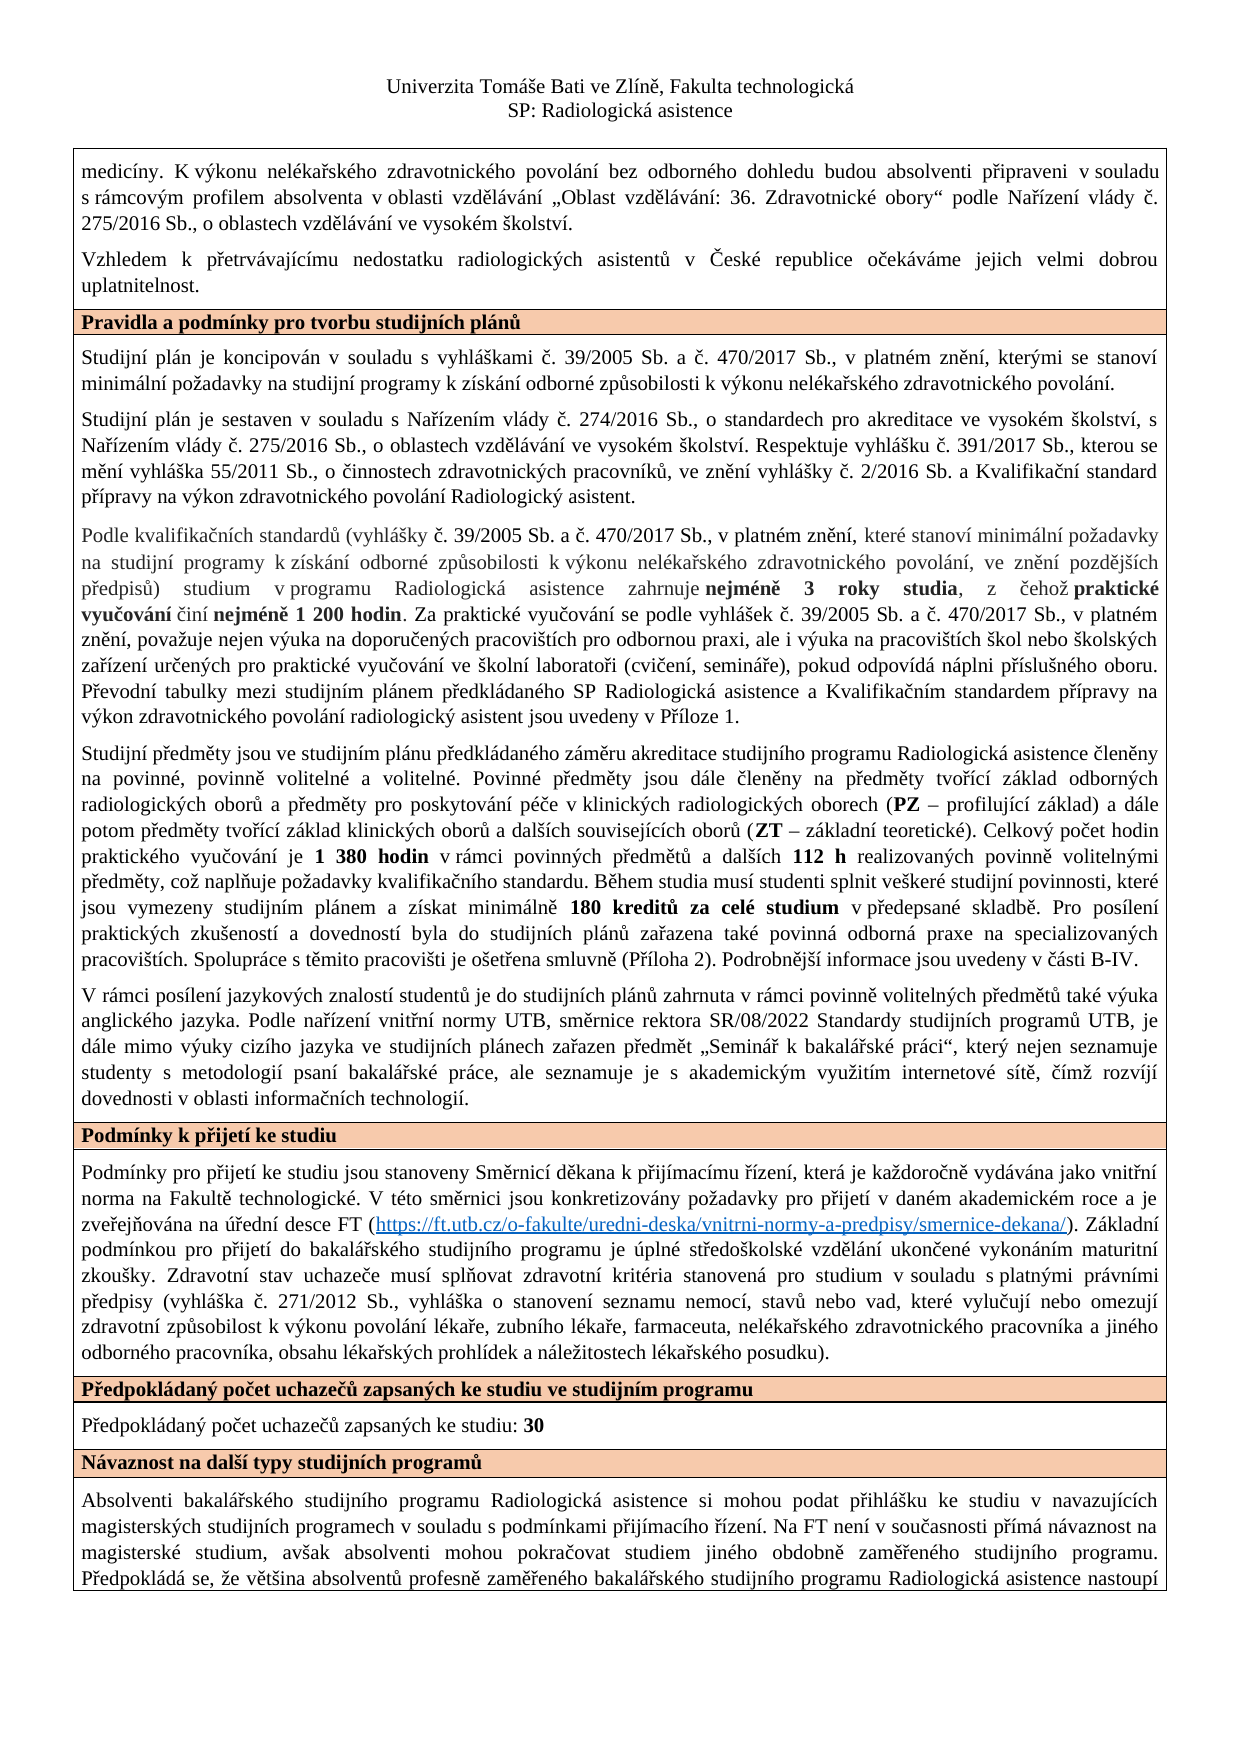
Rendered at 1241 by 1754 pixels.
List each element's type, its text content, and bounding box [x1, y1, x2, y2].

table_cell Pravidla a podmínky pro tvorbu studijních plánů [74, 310, 1166, 334]
table_cell Předpokládaný počet uchazečů zapsaných ke studiu: 30 [74, 1403, 1166, 1449]
table_cell Návaznost na další typy studijních programů [74, 1450, 1166, 1477]
table_cell Podmínky pro přijetí ke studiu jsou stanoveny Směrnicí děkana k přijímacímu řízení, která je každoročně vydávána jako vnitřní norma na Fakultě technologické. V této směrnici jsou konkretizovány požadavky pro přijetí v daném akademickém roce a je zveřejňována na úřední desce FT (https://ft.utb.cz/o-fakulte/uredni-deska/vnitrni-normy-a-predpisy/smernice-dekana/). Základní podmínkou pro přijetí do bakalářského studijního programu je úplné středoškolské vzdělání ukončené vykonáním maturitní zkoušky. Zdravotní stav uchazeče musí splňovat zdravotní kritéria stanovená pro studium v souladu s platnými právními předpisy (vyhláška č. 271/2012 Sb., vyhláška o stanovení seznamu nemocí, stavů nebo vad, které vylučují nebo omezují zdravotní způsobilost k výkonu povolání lékaře, zubního lékaře, farmaceuta, nelékařského zdravotnického pracovníka a jiného odborného pracovníka, obsahu lékařských prohlídek a náležitostech lékařského posudku). [74, 1150, 1166, 1376]
table_cell medicíny. K výkonu nelékařského zdravotnického povolání bez odborného dohledu budou absolventi připraveni v souladu s rámcovým profilem absolventa v oblasti vzdělávání „Oblast vzdělávání: 36. Zdravotnické obory“ podle Nařízení vlády č. 275/2016 Sb., o oblastech vzdělávání ve vysokém školství. Vzhledem k přetrvávajícímu nedostatku radiologických asistentů v České republice očekáváme jejich velmi dobrou uplatnitelnost. [74, 149, 1166, 309]
table_cell Studijní plán je koncipován v souladu s vyhláškami č. 39/2005 Sb. a č. 470/2017 Sb., v platném znění, kterými se stanoví minimální požadavky na studijní programy k získání odborné způsobilosti k výkonu nelékařského zdravotnického povolání. Studijní plán je sestaven v souladu s Nařízením vlády č. 274/2016 Sb., o standardech pro akreditace ve vysokém školství, s Nařízením vlády č. 275/2016 Sb., o oblastech vzdělávání ve vysokém školství. Respektuje vyhlášku č. 391/2017 Sb., kterou se mění vyhláška 55/2011 Sb., o činnostech zdravotnických pracovníků, ve znění vyhlášky č. 2/2016 Sb. a Kvalifikační standard přípravy na výkon zdravotnického povolání Radiologický asistent. Podle kvalifikačních standardů (vyhlášky č. 39/2005 Sb. a č. 470/2017 Sb., v platném znění, které stanoví minimální požadavky na studijní programy k získání odborné způsobilosti k výkonu nelékařského zdravotnického povolání, ve znění pozdějších předpisů) studium v programu Radiologická asistence zahrnuje nejméně 3 roky studia, z čehož praktické vyučování činí nejméně 1 200 hodin. Za praktické vyučování se podle vyhlášek č. 39/2005 Sb. a č. 470/2017 Sb., v platném znění, považuje nejen výuka na doporučených pracovištích pro odbornou praxi, ale i výuka na pracovištích škol nebo školských zařízení určených pro praktické vyučování ve školní laboratoři (cvičení, semináře), pokud odpovídá náplni příslušného oboru. Převodní tabulky mezi studijním plánem předkládaného SP Radiologická asistence a Kvalifikačním standardem přípravy na výkon zdravotnického povolání radiologický asistent jsou uvedeny v Příloze 1. Studijní předměty jsou ve studijním plánu předkládaného záměru akreditace studijního programu Radiologická asistence členěny na povinné, povinně volitelné a volitelné. Povinné předměty jsou dále členěny na předměty tvořící základ odborných radiologických oborů a předměty pro poskytování péče v klinických radiologických oborech (PZ – profilující základ) a dále potom předměty tvořící základ klinických oborů a dalších souvisejících oborů (ZT – základní teoretické). Celkový počet hodin praktického vyučování je 1 380 hodin v rámci povinných předmětů a dalších 112 h realizovaných povinně volitelnými předměty, což naplňuje požadavky kvalifikačního standardu. Během studia musí studenti splnit veškeré studijní povinnosti, které jsou vymezeny studijním plánem a získat minimálně 180 kreditů za celé studium v předepsané skladbě. Pro posílení praktických zkušeností a dovedností byla do studijních plánů zařazena také povinná odborná praxe na specializovaných pracovištích. Spolupráce s těmito pracovišti je ošetřena smluvně (Příloha 2). Podrobnější informace jsou uvedeny v části B-IV. V rámci posílení jazykových znalostí studentů je do studijních plánů zahrnuta v rámci povinně volitelných předmětů také výuka anglického jazyka. Podle nařízení vnitřní normy UTB, směrnice rektora SR/08/2022 Standardy studijních programů UTB, je dále mimo výuky cizího jazyka ve studijních plánech zařazen předmět „Seminář k bakalářské práci“, který nejen seznamuje studenty s metodologií psaní bakalářské práce, ale seznamuje je s akademickým využitím internetové sítě, čímž rozvíjí dovednosti v oblasti informačních technologií. [74, 335, 1166, 1122]
table_cell Předpokládaný počet uchazečů zapsaných ke studiu ve studijním programu [74, 1377, 1166, 1401]
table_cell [74, 1478, 1166, 1589]
table_cell Podmínky k přijetí ke studiu [74, 1123, 1166, 1148]
